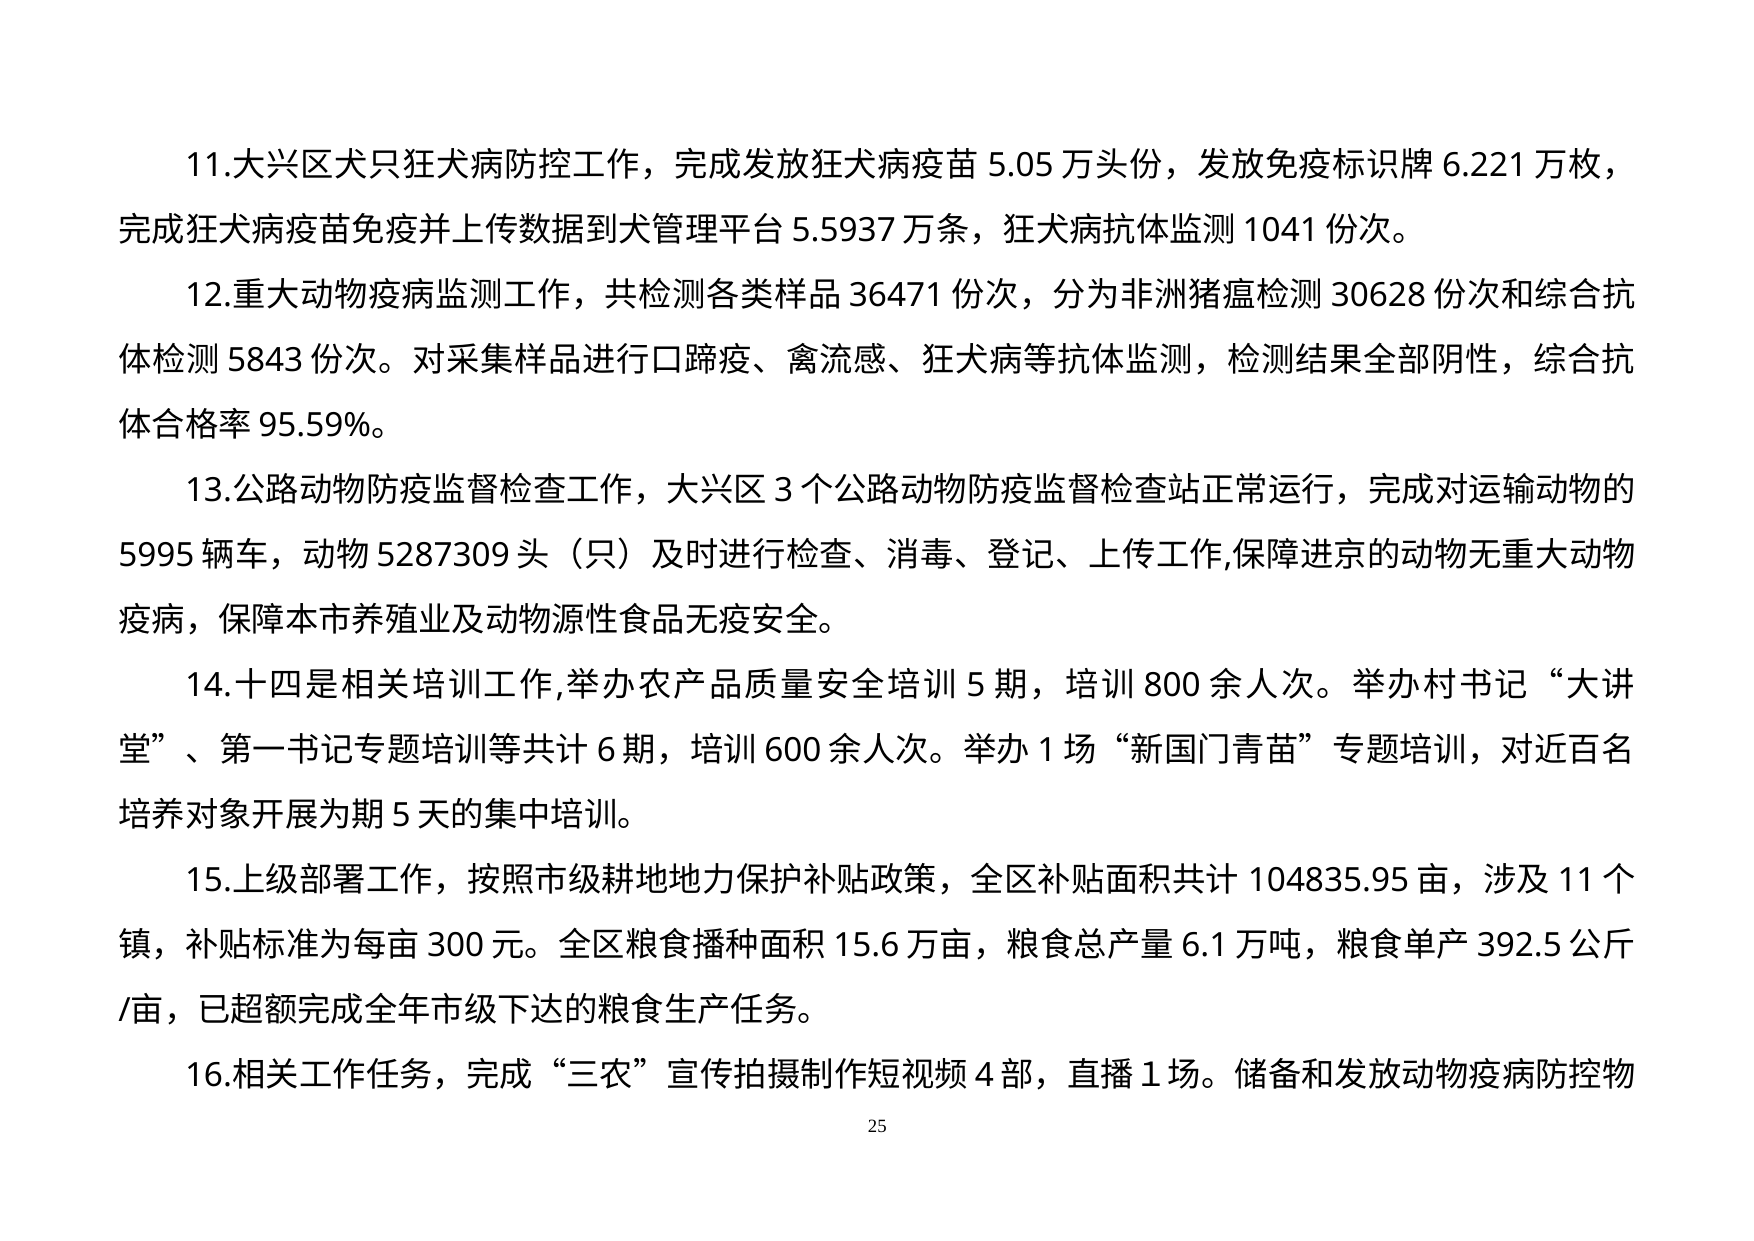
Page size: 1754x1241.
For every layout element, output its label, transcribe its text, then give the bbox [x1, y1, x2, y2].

text 12.重大动物疫病监测工作，共检测各类样品36471份次，分为非洲猪瘟检测30628份次和综合抗体检测5843份次。对采集样品进行口蹄疫、禽流感、狂犬病等抗体监测，检测结果全部阴性，综合抗体合格率95.59%。 [118, 259, 1636, 454]
text 11.大兴区犬只狂犬病防控工作，完成发放狂犬病疫苗5.05万头份，发放免疫标识牌6.221万枚，完成狂犬病疫苗免疫并上传数据到犬管理平台5.5937万条，狂犬病抗体监测1041份次。 [118, 129, 1636, 259]
text 13.公路动物防疫监督检查工作，大兴区3个公路动物防疫监督检查站正常运行，完成对运输动物的5995辆车，动物5287309头（只）及时进行检查、消毒、登记、上传工作,保障进京的动物无重大动物疫病，保障本市养殖业及动物源性食品无疫安全。 [118, 454, 1636, 649]
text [118, 1039, 1636, 1104]
text 15.上级部署工作，按照市级耕地地力保护补贴政策，全区补贴面积共计104835.95亩，涉及11个镇，补贴标准为每亩300元。全区粮食播种面积15.6万亩，粮食总产量6.1万吨，粮食单产392.5公斤/亩，已超额完成全年市级下达的粮食生产任务。 [118, 844, 1636, 1039]
text 14.十四是相关培训工作,举办农产品质量安全培训5期，培训800余人次。举办村书记“大讲堂”、第一书记专题培训等共计6期，培训600余人次。举办1场“新国门青苗”专题培训，对近百名培养对象开展为期5天的集中培训。 [118, 649, 1636, 844]
